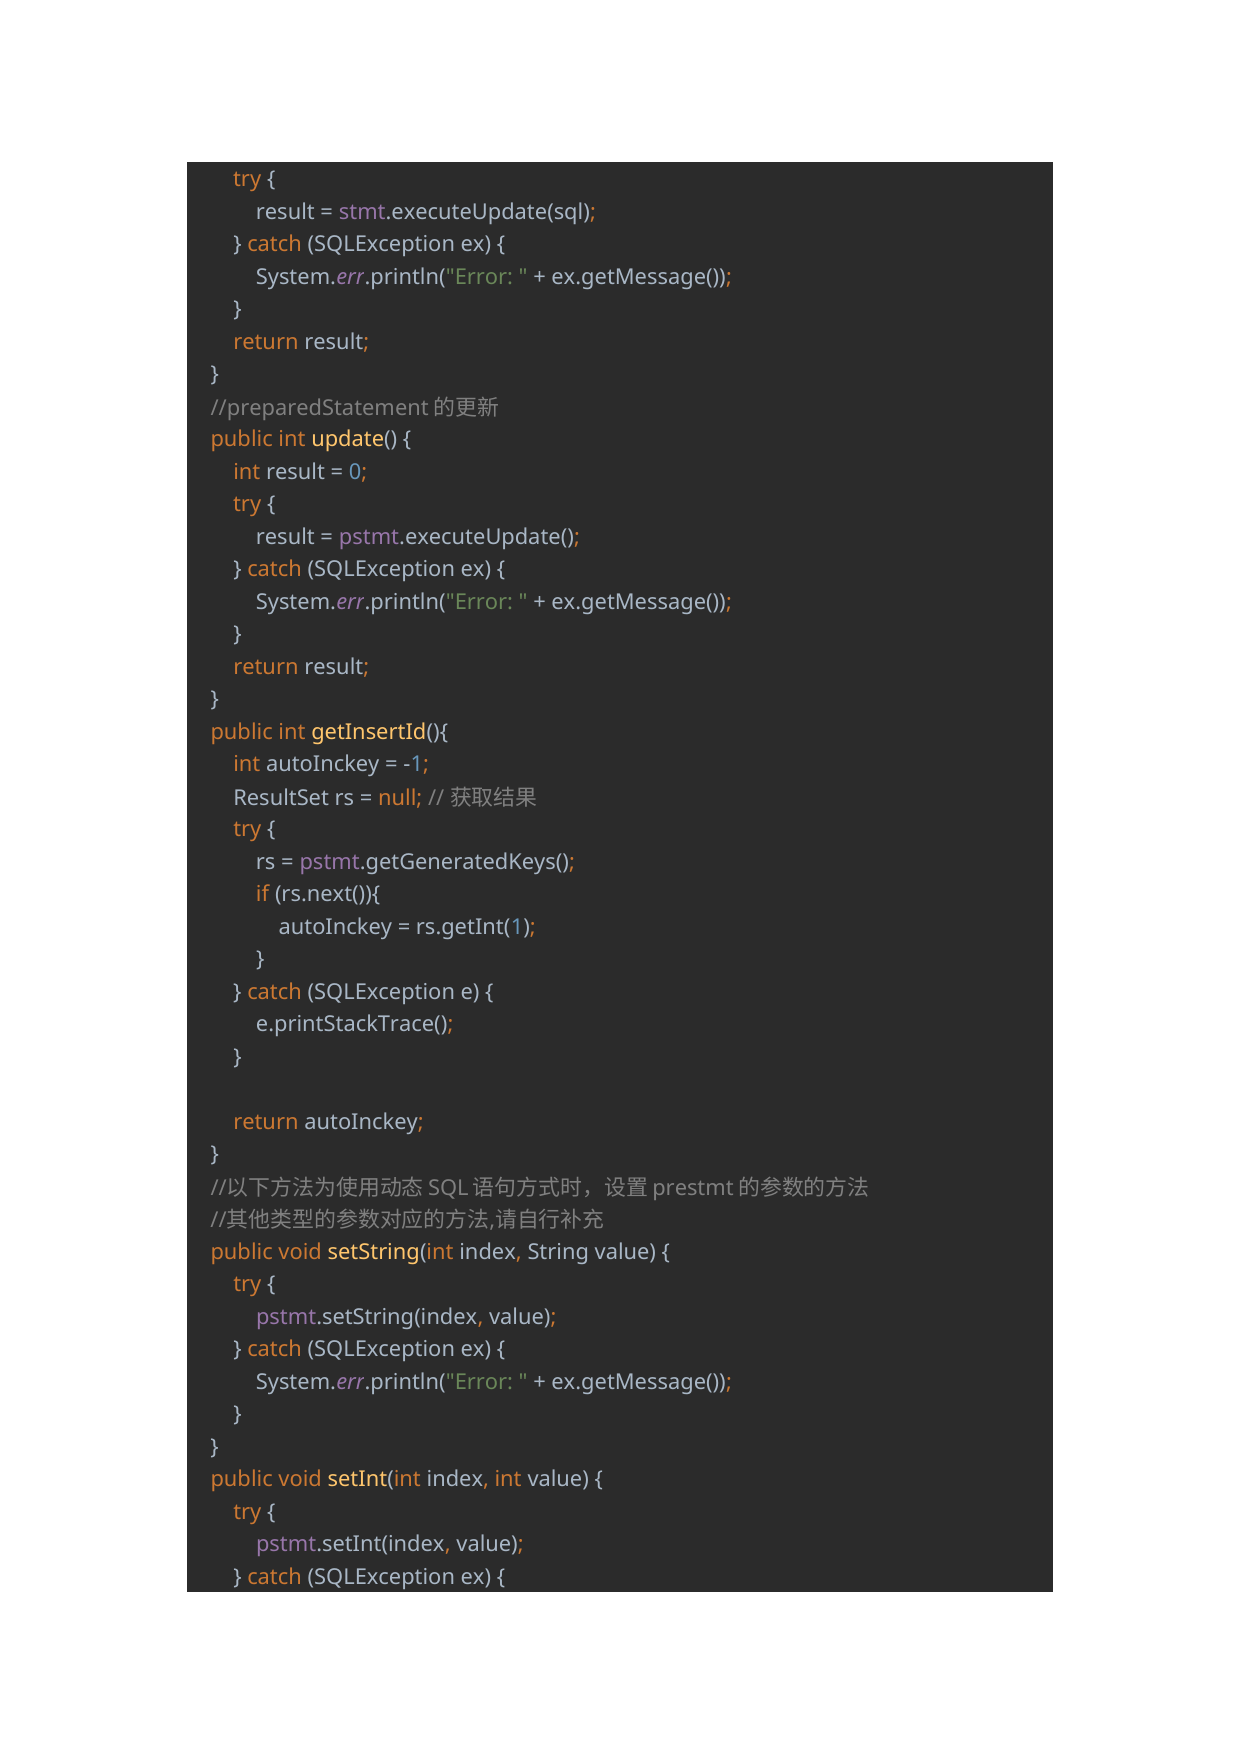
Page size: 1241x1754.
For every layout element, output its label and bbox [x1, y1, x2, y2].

text [187, 162, 1053, 1592]
